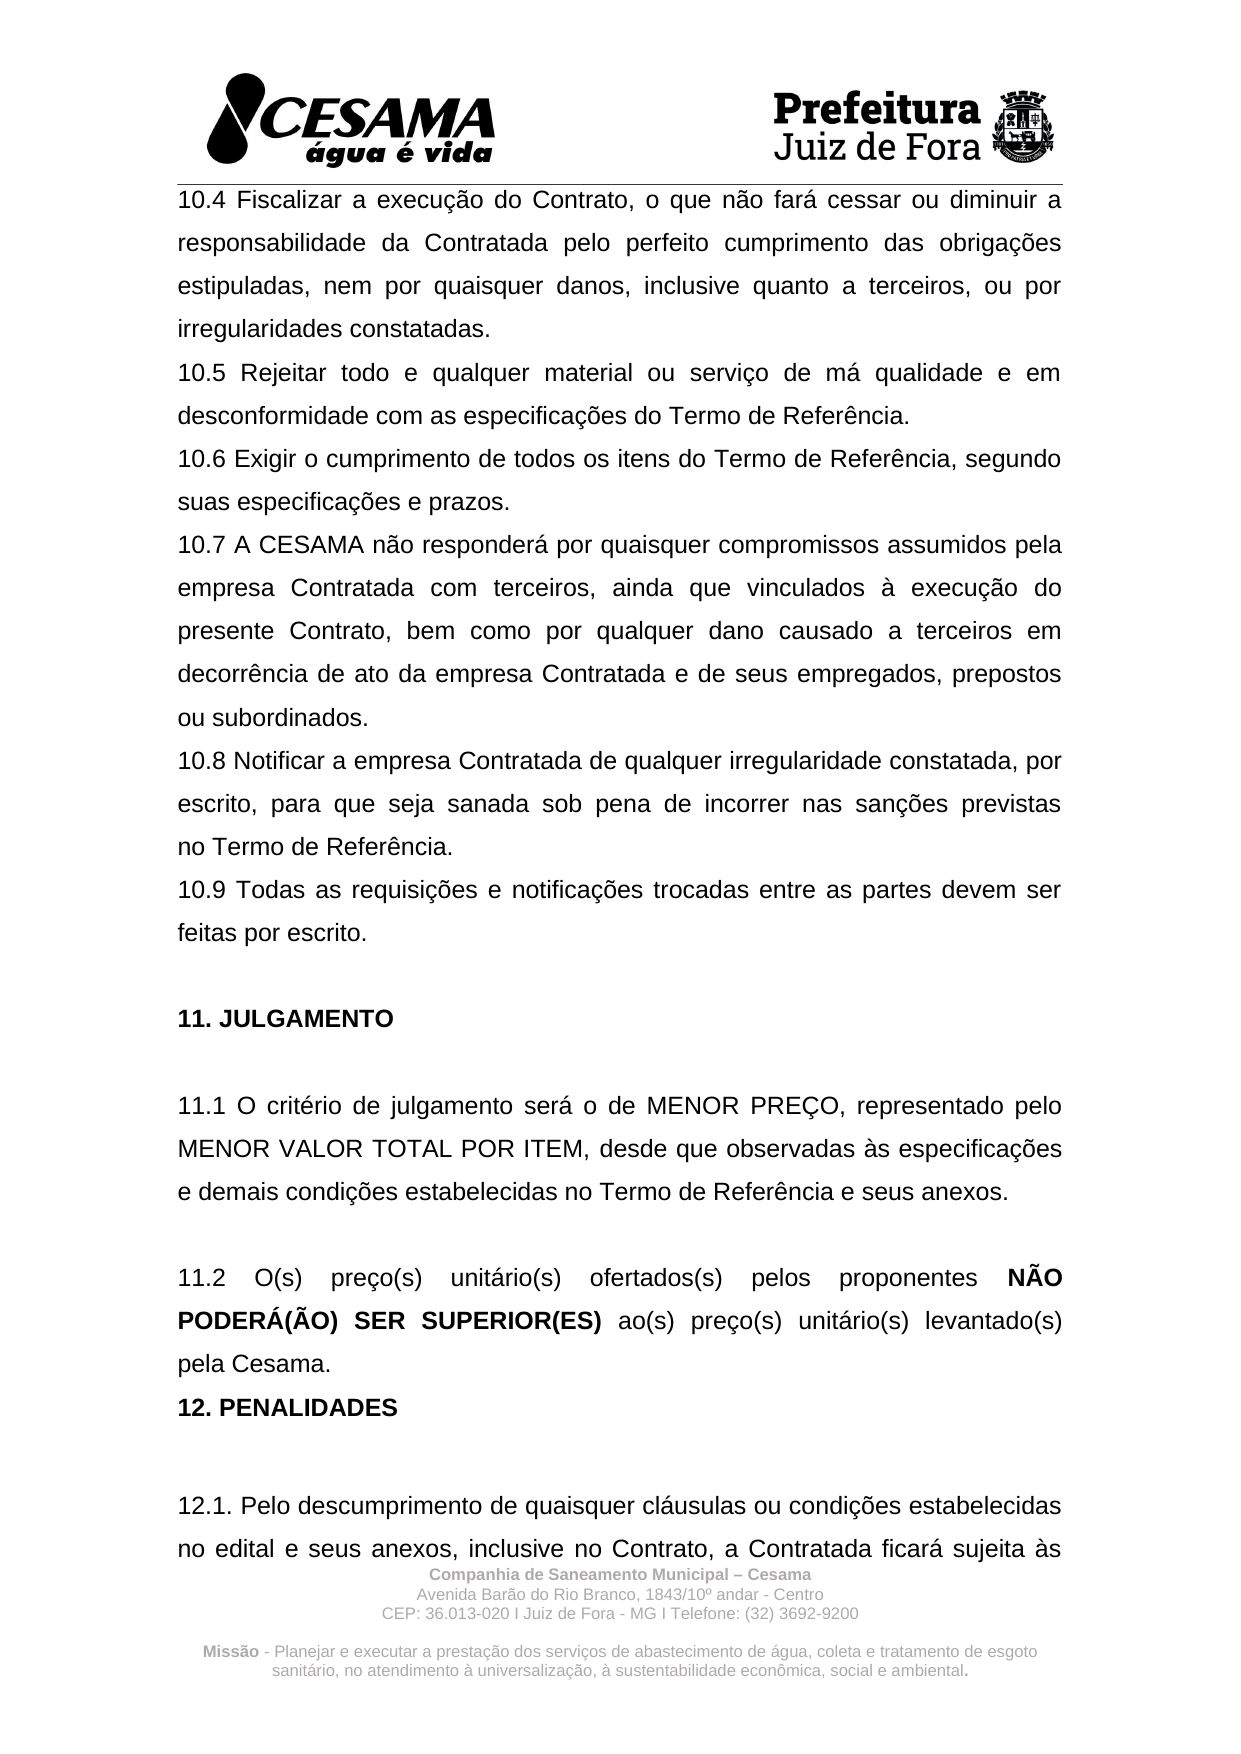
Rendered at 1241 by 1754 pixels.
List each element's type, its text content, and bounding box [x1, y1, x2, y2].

picture [177, 73, 1063, 185]
text 10.6 Exigir o cumprimento de todos os itens do Termo de Referência, segundo suas especificações e prazos. [177, 444, 1063, 516]
text 10.5 Rejeitar todo e qualquer material ou serviço de má qualidade e em desconformidade com as especificações do Termo de Referência. [177, 357, 1063, 429]
text 12. PENALIDADES [177, 1392, 1063, 1421]
text 11.2 O(s) preço(s) unitário(s) ofertados(s) pelos proponentes NÃO PODERÁ(ÃO) SER SUPERIOR(ES) ao(s) preço(s) unitário(s) levantado(s) pela Cesama. [177, 1263, 1063, 1378]
text 10.8 Notificar a empresa Contratada de qualquer irregularidade constatada, por escrito, para que seja sanada sob pena de incorrer nas sanções previstas no Termo de Referência. [177, 746, 1063, 861]
text 11.1 O critério de julgamento será o de MENOR PREÇO, representado pelo MENOR VALOR TOTAL POR ITEM, desde que observadas às especificações e demais condições estabelecidas no Termo de Referência e seus anexos. [177, 1091, 1063, 1206]
text 10.9 Todas as requisições e notificações trocadas entre as partes devem ser feitas por escrito. [177, 875, 1063, 947]
text 10.7 A CESAMA não responderá por quaisquer compromissos assumidos pela empresa Contratada com terceiros, ainda que vinculados à execução do presente Contrato, bem como por qualquer dano causado a terceiros em decorrência de ato da empresa Contratada e de seus empregados, prepostos ou subordinados. [177, 530, 1063, 731]
text 10.4 Fiscalizar a execução do Contrato, o que não fará cessar ou diminuir a responsabilidade da Contratada pelo perfeito cumprimento das obrigações estipuladas, nem por quaisquer danos, inclusive quanto a terceiros, ou por irregularidades constatadas. [177, 185, 1063, 343]
text 11. JULGAMENTO [177, 1004, 1063, 1033]
